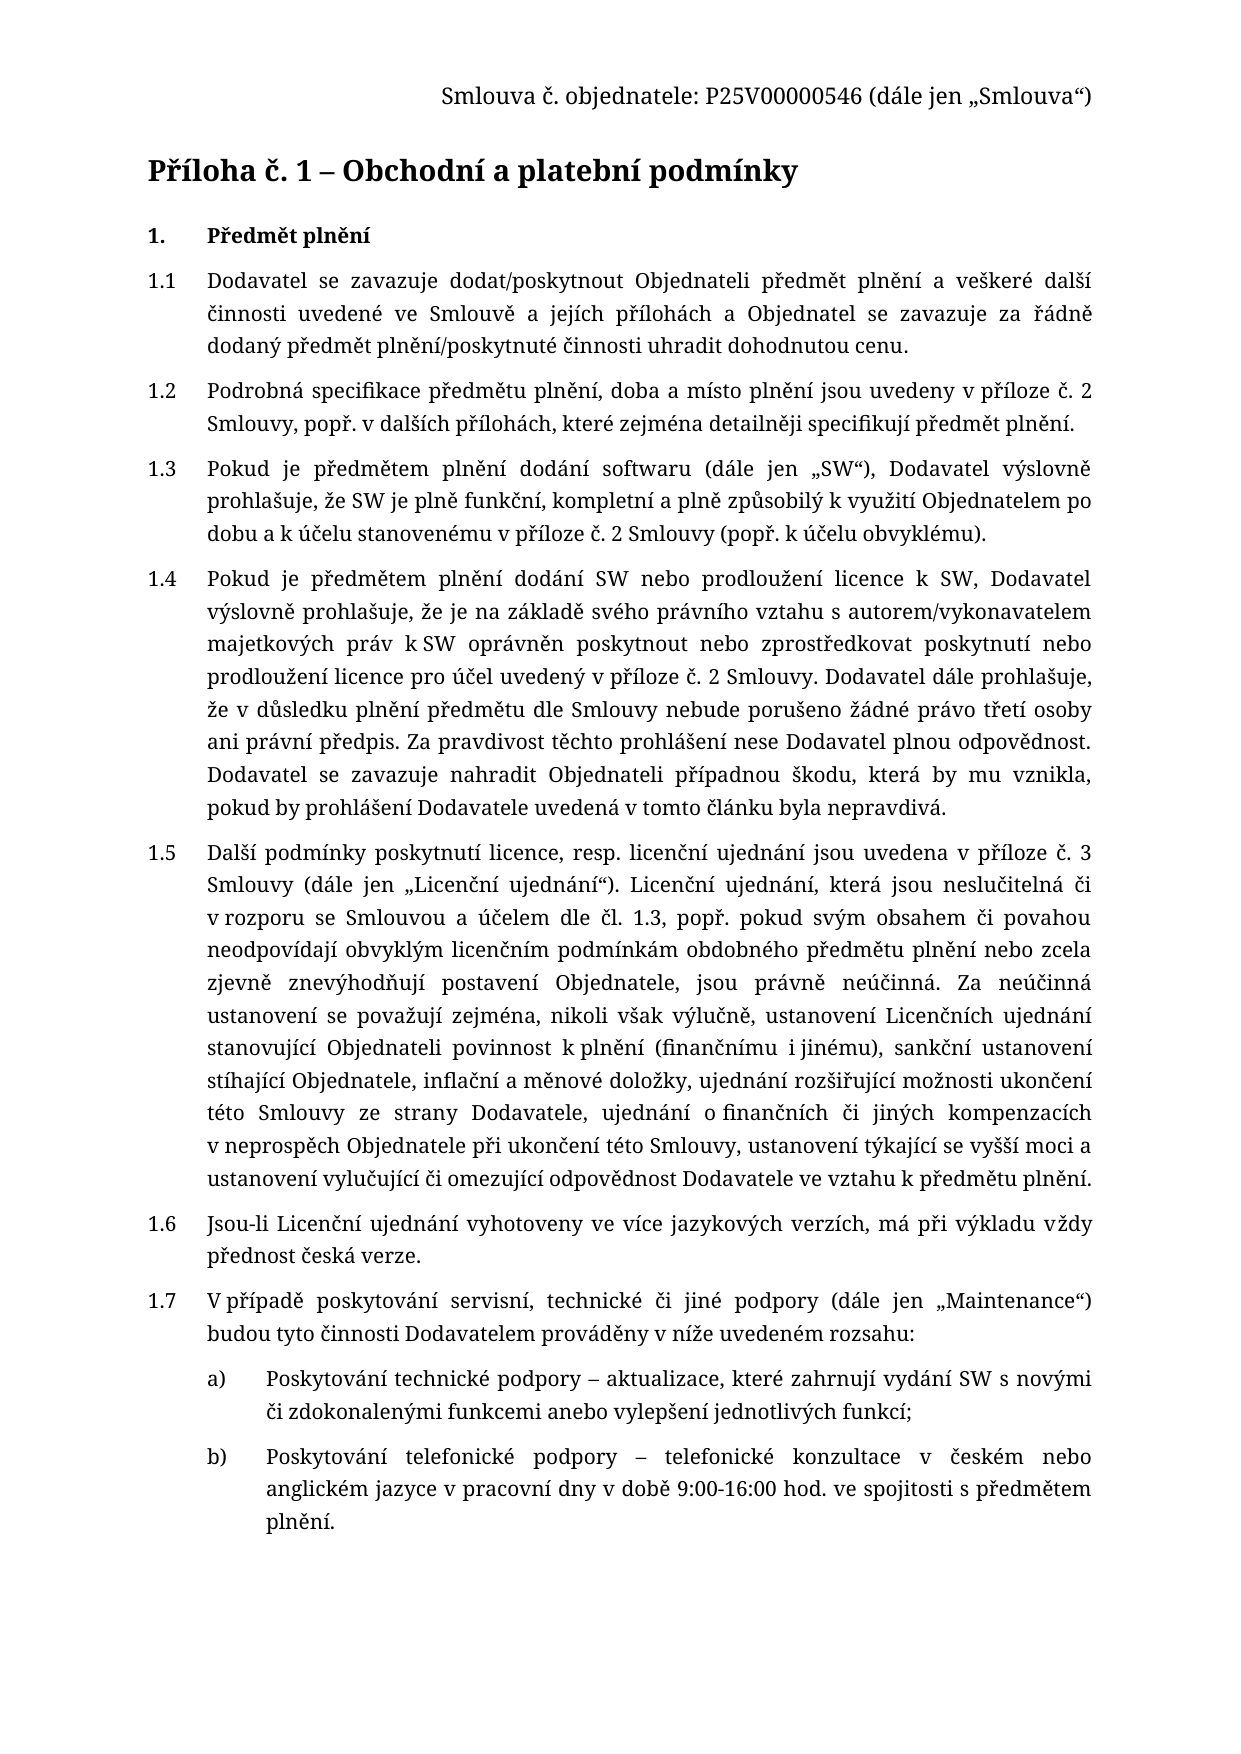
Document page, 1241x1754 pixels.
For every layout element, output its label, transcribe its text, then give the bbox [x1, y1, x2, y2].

list Další podmínky poskytnutí licence, resp. licenční ujednání jsou uvedena v příloze č. 3 Smlouvy (dále jen „Licenční ujednání“). Licenční ujednání, která jsou neslučitelná či v rozporu se Smlouvou a účelem dle čl. 1.3, popř. pokud svým obsahem či povahou neodpovídají obvyklým licenčním podmínkám obdobného předmětu plnění nebo zcela zjevně znevýhodňují postavení Objednatele, jsou právně neúčinná. Za neúčinná ustanovení se považují zejména, nikoli však výlučně, ustanovení Licenčních ujednání stanovující Objednateli povinnost k plnění (finančnímu i jinému), sankční ustanovení stíhající Objednatele, inflační a měnové doložky, ujednání rozšiřující možnosti ukončení této Smlouvy ze strany Dodavatele, ujednání o finančních či jiných kompenzacích v neprospěch Objednatele při ukončení této Smlouvy, ustanovení týkající se vyšší moci a ustanovení vylučující či omezující odpovědnost Dodavatele ve vztahu k předmětu plnění. [148, 838, 1092, 1192]
list V případě poskytování servisní, technické či jiné podpory (dále jen „Maintenance“) budou tyto činnosti Dodavatelem prováděny v níže uvedeném rozsahu: [148, 1287, 1092, 1348]
list Předmět plnění [148, 221, 1092, 249]
list Dodavatel se zavazuje dodat/poskytnout Objednateli předmět plnění a veškeré další činnosti uvedené ve Smlouvě a jejích přílohách a Objednatel se zavazuje za řádně dodaný předmět plnění/poskytnuté činnosti uhradit dohodnutou cenu. [148, 266, 1092, 360]
list Pokud je předmětem plnění dodání SW nebo prodloužení licence k SW, Dodavatel výslovně prohlašuje, že je na základě svého právního vztahu s autorem/vykonavatelem majetkových práv k SW oprávněn poskytnout nebo zprostředkovat poskytnutí nebo prodloužení licence pro účel uvedený v příloze č. 2 Smlouvy. Dodavatel dále prohlašuje, že v důsledku plnění předmětu dle Smlouvy nebude porušeno žádné právo třetí osoby ani právní předpis. Za pravdivost těchto prohlášení nese Dodavatel plnou odpovědnost. Dodavatel se zavazuje nahradit Objednateli případnou škodu, která by mu vznikla, pokud by prohlášení Dodavatele uvedená v tomto článku byla nepravdivá. [148, 564, 1092, 821]
list Pokud je předmětem plnění dodání softwaru (dále jen „SW“), Dodavatel výslovně prohlašuje, že SW je plně funkční, kompletní a plně způsobilý k využití Objednatelem po dobu a k účelu stanovenému v příloze č. 2 Smlouvy (popř. k účelu obvyklému). [148, 454, 1092, 548]
list Poskytování technické podpory – aktualizace, které zahrnují vydání SW s novými či zdokonalenými funkcemi anebo vylepšení jednotlivých funkcí; [207, 1364, 1092, 1425]
list Jsou-li Licenční ujednání vyhotoveny ve více jazykových verzích, má při výkladu vždy přednost česká verze. [148, 1209, 1092, 1270]
text Příloha č. 1 – Obchodní a platební podmínky [148, 150, 1092, 190]
list Poskytování telefonické podpory – telefonické konzultace v českém nebo anglickém jazyce v pracovní dny v době 9:00-16:00 hod. ve spojitosti s předmětem plnění. [207, 1442, 1092, 1536]
list Podrobná specifikace předmětu plnění, doba a místo plnění jsou uvedeny v příloze č. 2 Smlouvy, popř. v dalších přílohách, které zejména detailněji specifikují předmět plnění. [148, 376, 1092, 437]
